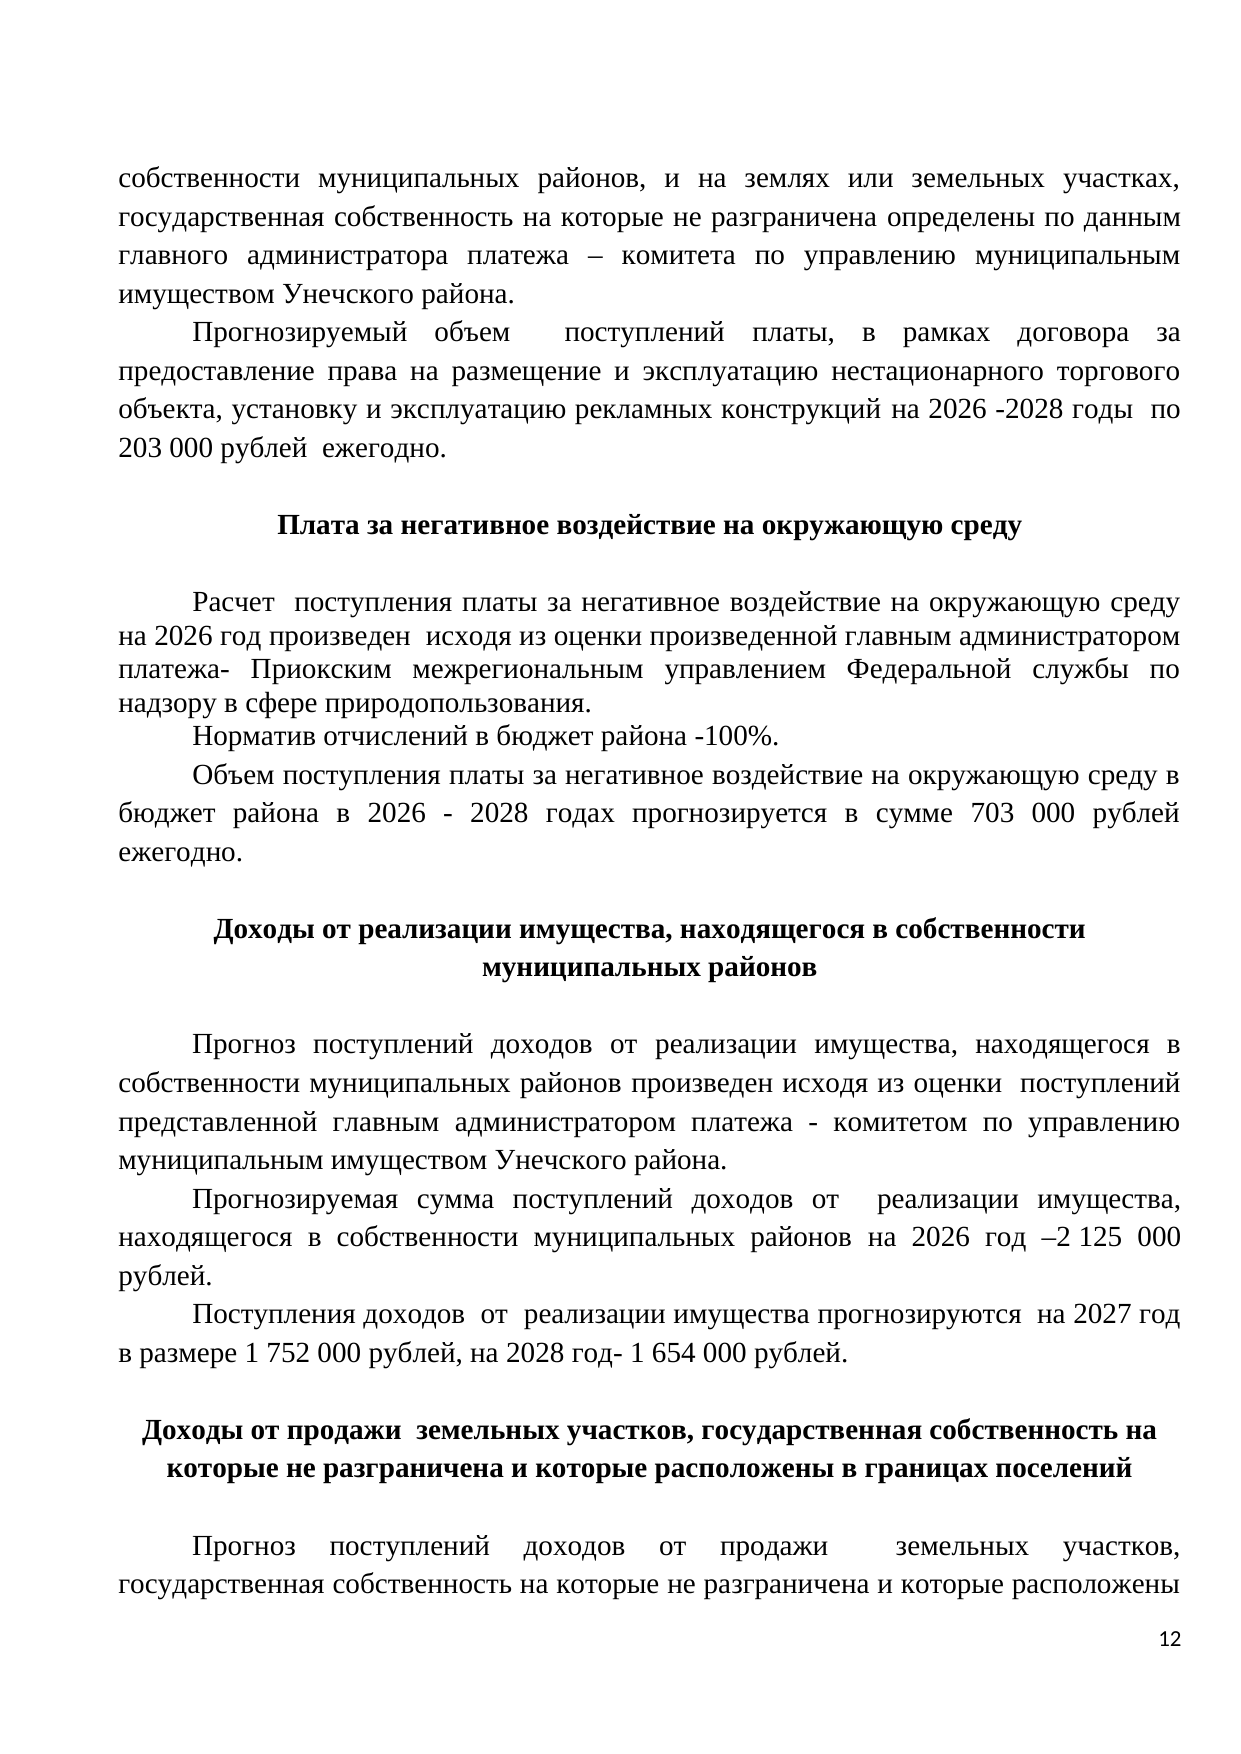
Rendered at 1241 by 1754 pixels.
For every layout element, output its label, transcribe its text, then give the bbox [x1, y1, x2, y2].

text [118, 160, 1181, 309]
text Прогноз поступлений доходов от реализации имущества, находящегося в собственности муниципальных районов произведен исходя из оценки поступлений представленной главным администратором платежа - комитетом по управлению муниципальным имуществом Унечского района. [118, 1027, 1181, 1176]
text Доходы от реализации имущества, находящегося в собственности муниципальных районов [118, 911, 1181, 983]
text Поступления доходов от реализации имущества прогнозируются на 2027 год в размере 1 752 000 рублей, на 2028 год- 1 654 000 рублей. [118, 1296, 1181, 1368]
text Норматив отчислений в бюджет района -100%. [118, 718, 1181, 752]
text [118, 1528, 1181, 1600]
text Расчет поступления платы за негативное воздействие на окружающую среду на 2026 год произведен исходя из оценки произведенной главным администратором платежа- Приокским межрегиональным управлением Федеральной службы по надзору в сфере природопользования. [118, 584, 1181, 718]
text Прогнозируемый объем поступлений платы, в рамках договора за предоставление права на размещение и эксплуатацию нестационарного торгового объекта, установку и эксплуатацию рекламных конструкций на 2026 -2028 годы по 203 000 рублей ежегодно. [118, 314, 1181, 463]
subtitle Плата за негативное воздействие на окружающую среду [118, 507, 1181, 541]
text Объем поступления платы за негативное воздействие на окружающую среду в бюджет района в 2026 - 2028 годах прогнозируется в сумме 703 000 рублей ежегодно. [118, 757, 1181, 867]
text Доходы от продажи земельных участков, государственная собственность на которые не разграничена и которые расположены в границах поселений [118, 1412, 1181, 1484]
text Прогнозируемая сумма поступлений доходов от реализации имущества, находящегося в собственности муниципальных районов на 2026 год –2 125 000 рублей. [118, 1181, 1181, 1291]
